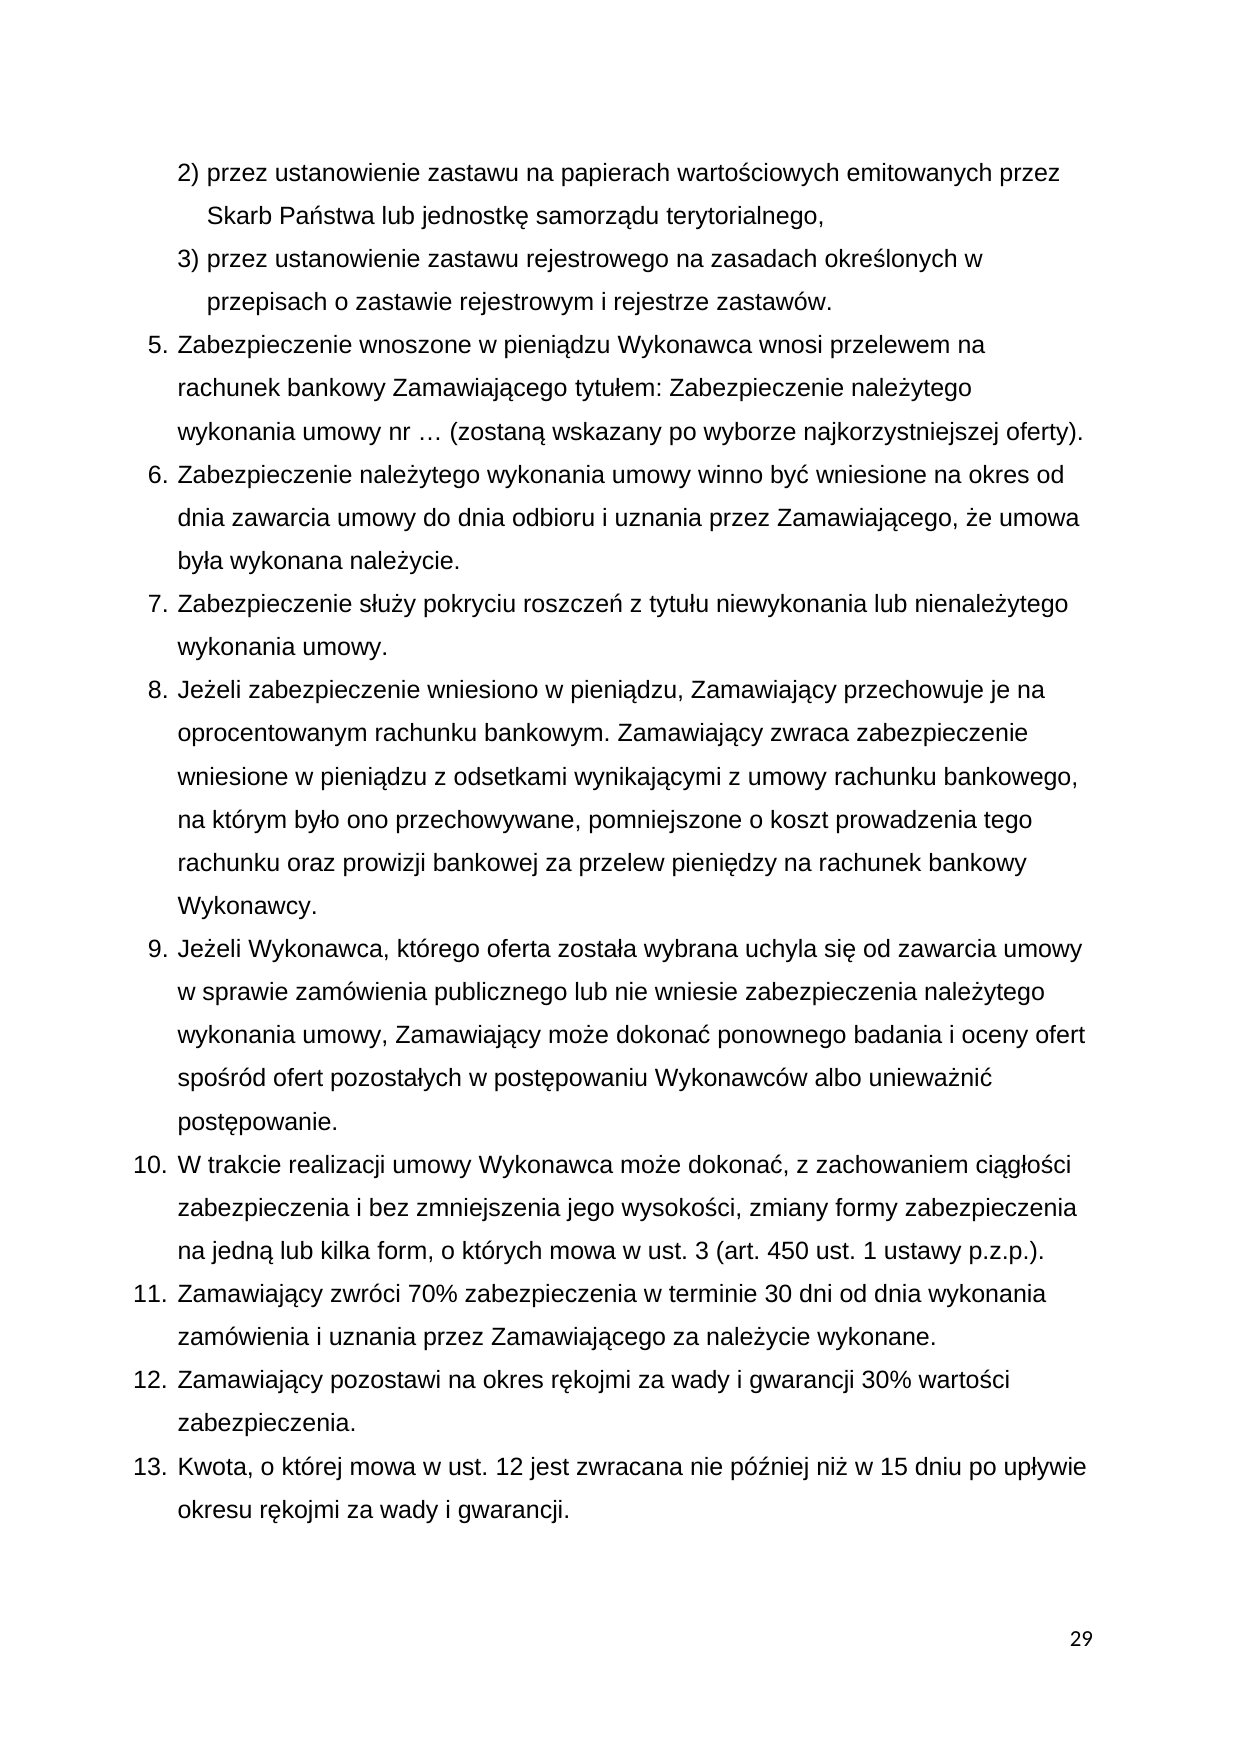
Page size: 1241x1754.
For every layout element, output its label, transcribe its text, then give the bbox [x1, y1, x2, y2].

list przez ustanowienie zastawu na papierach wartościowych emitowanych przez Skarb Państwa lub jednostkę samorządu terytorialnego, [177, 158, 1093, 230]
list W trakcie realizacji umowy Wykonawca może dokonać, z zachowaniem ciągłości zabezpieczenia i bez zmniejszenia jego wysokości, zmiany formy zabezpieczenia na jedną lub kilka form, o których mowa w ust. 3 (art. 450 ust. 1 ustawy p.z.p.). [133, 1150, 1093, 1265]
list Zamawiający zwróci 70% zabezpieczenia w terminie 30 dni od dnia wykonania zamówienia i uznania przez Zamawiającego za należycie wykonane. [133, 1279, 1093, 1351]
list Zabezpieczenie służy pokryciu roszczeń z tytułu niewykonania lub nienależytego wykonania umowy. [148, 589, 1093, 661]
list Zabezpieczenie należytego wykonania umowy winno być wniesione na okres od dnia zawarcia umowy do dnia odbioru i uznania przez Zamawiającego, że umowa była wykonana należycie. [148, 460, 1093, 575]
list Kwota, o której mowa w ust. 12 jest zwracana nie później niż w 15 dniu po upływie okresu rękojmi za wady i gwarancji. [133, 1452, 1093, 1523]
list Jeżeli Wykonawca, którego oferta została wybrana uchyla się od zawarcia umowy w sprawie zamówienia publicznego lub nie wniesie zabezpieczenia należytego wykonania umowy, Zamawiający może dokonać ponownego badania i oceny ofert spośród ofert pozostałych w postępowaniu Wykonawców albo unieważnić postępowanie. [148, 934, 1093, 1135]
list Jeżeli zabezpieczenie wniesiono w pieniądzu, Zamawiający przechowuje je na oprocentowanym rachunku bankowym. Zamawiający zwraca zabezpieczenie wniesione w pieniądzu z odsetkami wynikającymi z umowy rachunku bankowego, na którym było ono przechowywane, pomniejszone o koszt prowadzenia tego rachunku oraz prowizji bankowej za przelew pieniędzy na rachunek bankowy Wykonawcy. [148, 675, 1093, 920]
list przez ustanowienie zastawu rejestrowego na zasadach określonych w przepisach o zastawie rejestrowym i rejestrze zastawów. [177, 244, 1093, 316]
list Zamawiający pozostawi na okres rękojmi za wady i gwarancji 30% wartości zabezpieczenia. [133, 1365, 1093, 1437]
list Zabezpieczenie wnoszone w pieniądzu Wykonawca wnosi przelewem na rachunek bankowy Zamawiającego tytułem: Zabezpieczenie należytego wykonania umowy nr … (zostaną wskazany po wyborze najkorzystniejszej oferty). [148, 330, 1093, 445]
